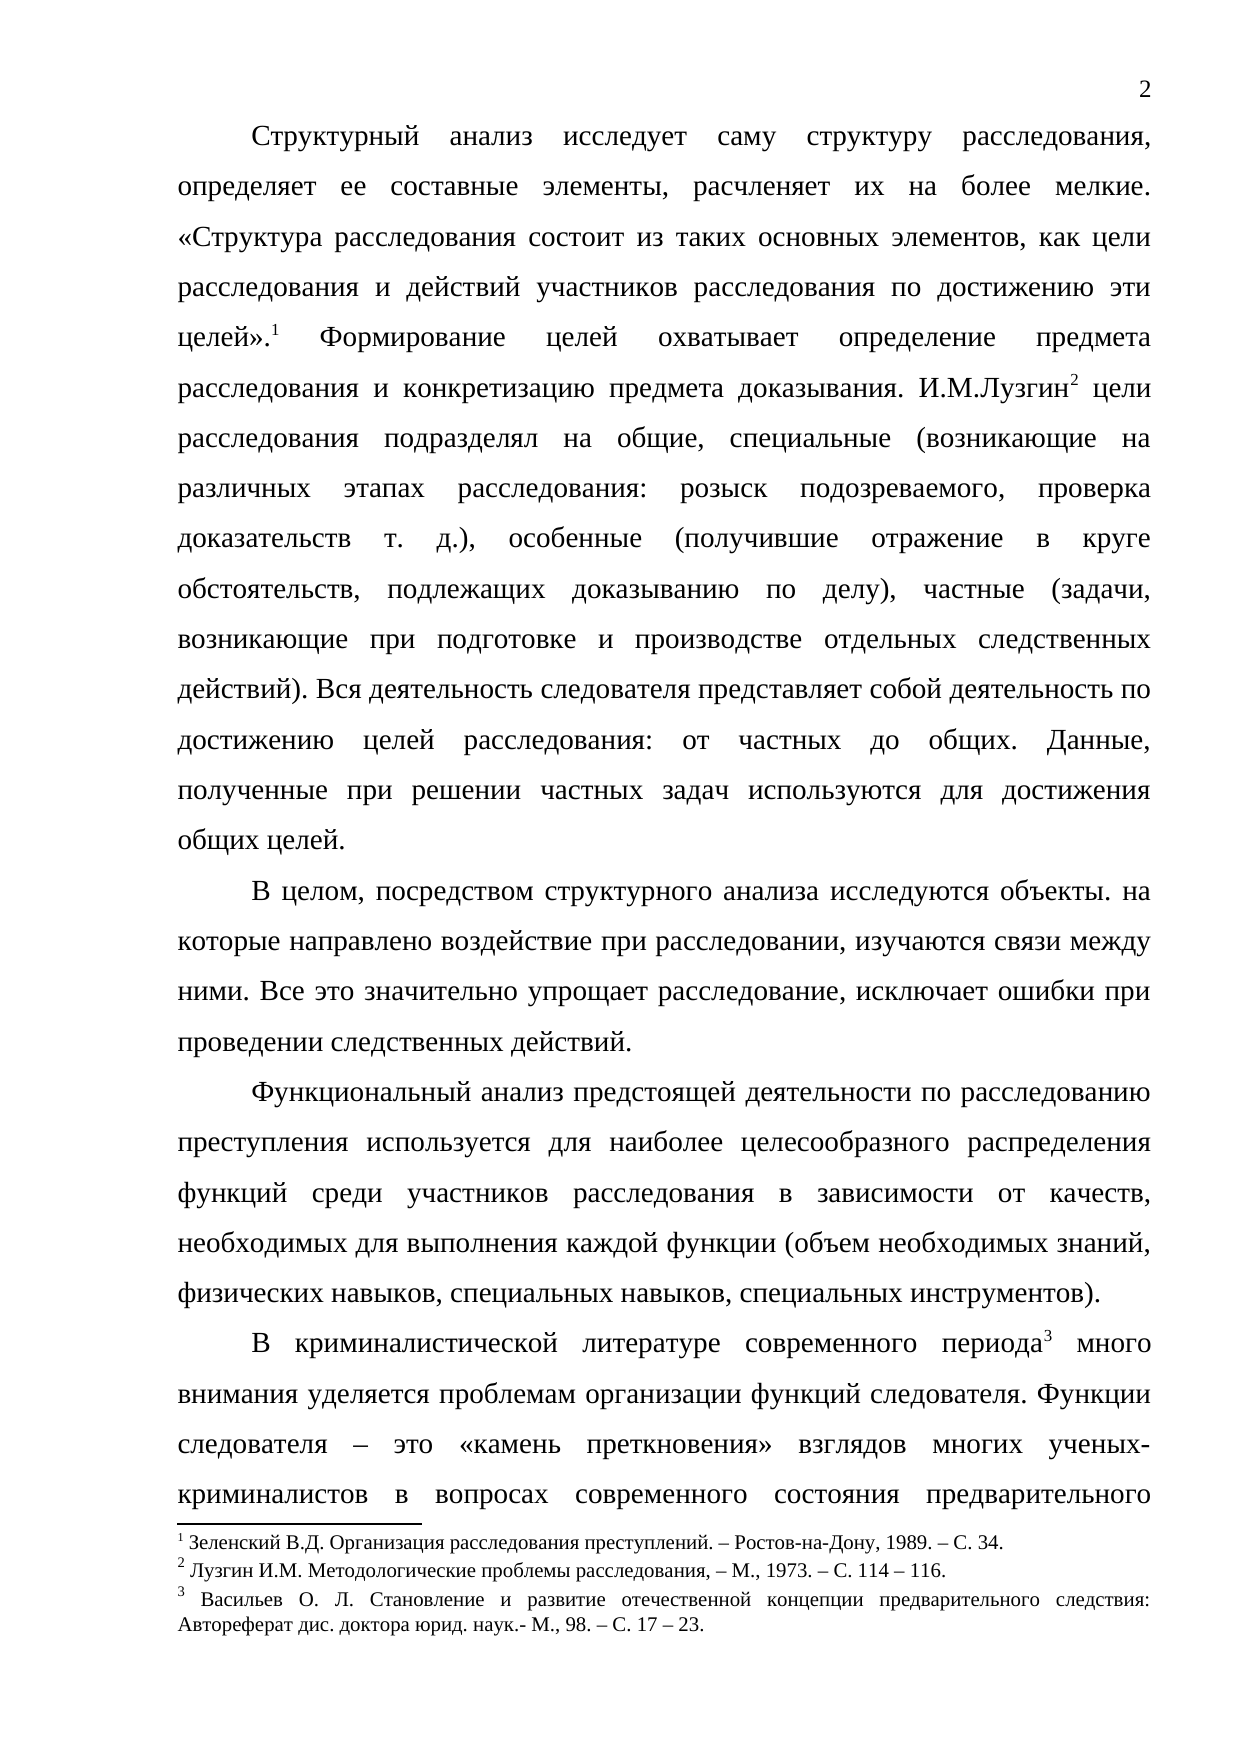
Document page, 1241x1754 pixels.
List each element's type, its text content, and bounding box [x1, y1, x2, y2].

text Структурный анализ исследует саму структуру расследования, определяет ее составные элементы, расчленяет их на более мелкие. «Структура расследования состоит из таких основных элементов, как цели расследования и действий участников расследования по достижению эти целей». Формирование целей охватывает определение предмета расследования и конкретизацию предмета доказывания. И.М.Лузгин цели расследования подразделял на общие, специальные (возникающие на различных этапах расследования: розыск подозреваемого, проверка доказательств т. д.), особенные (получившие отражение в круге обстоятельств, подлежащих доказыванию по делу), частные (задачи, возникающие при подготовке и производстве отдельных следственных действий). Вся деятельность следователя представляет собой деятельность по достижению целей расследования: от частных до общих. Данные, полученные при решении частных задач используются для достижения общих целей. [177, 118, 1152, 856]
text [177, 1326, 1152, 1510]
text В целом, посредством структурного анализа исследуются объекты. на которые направлено воздействие при расследовании, изучаются связи между ними. Все это значительно упрощает расследование, исключает ошибки при проведении следственных действий. [177, 873, 1152, 1057]
text Функциональный анализ предстоящей деятельности по расследованию преступления используется для наиболее целесообразного распределения функций среди участников расследования в зависимости от качеств, необходимых для выполнения каждой функции (объем необходимых знаний, физических навыков, специальных навыков, специальных инструментов). [177, 1074, 1152, 1309]
